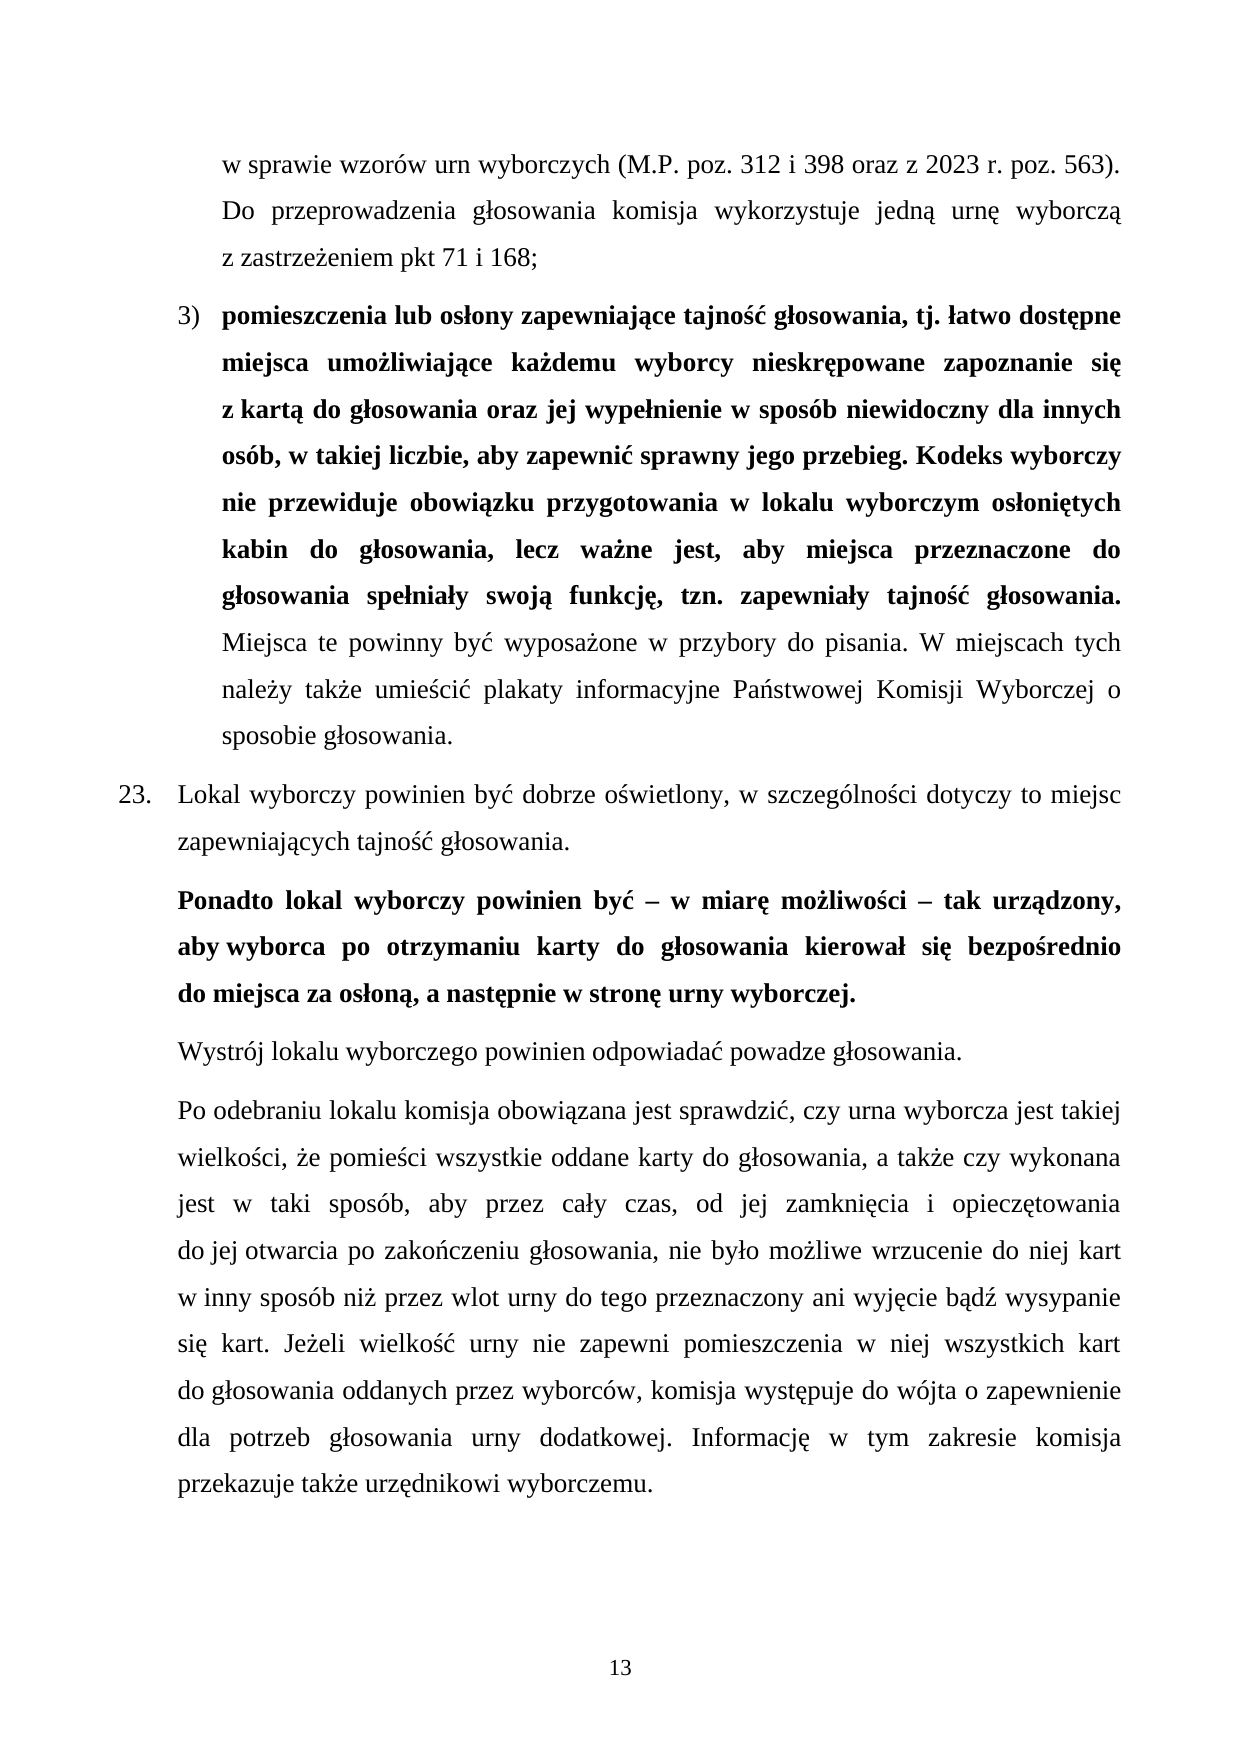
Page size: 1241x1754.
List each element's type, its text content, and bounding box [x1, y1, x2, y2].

list Lokal wyborczy powinien być dobrze oświetlony, w szczególności dotyczy to miejsc zapewniających tajność głosowania. [118, 779, 1122, 856]
text Wystrój lokalu wyborczego powinien odpowiadać powadze głosowania. [165, 1036, 1122, 1067]
list pomieszczenia lub osłony zapewniające tajność głosowania, tj. łatwo dostępne miejsca umożliwiające każdemu wyborcy nieskrępowane zapoznanie się z kartą do głosowania oraz jej wypełnienie w sposób niewidoczny dla innych osób, w takiej liczbie, aby zapewnić sprawny jego przebieg. Kodeks wyborczy nie przewiduje obowiązku przygotowania w lokalu wyborczym osłoniętych kabin do głosowania, lecz ważne jest, aby miejsca przeznaczone do głosowania spełniały swoją funkcję, tzn. zapewniały tajność głosowania. Miejsca te powinny być wyposażone w przybory do pisania. W miejscach tych należy także umieścić plakaty informacyjne Państwowej Komisji Wyborczej o sposobie głosowania. [177, 299, 1122, 751]
text Ponadto lokal wyborczy powinien być – w miarę możliwości – tak urządzony, aby wyborca po otrzymaniu karty do głosowania kierował się bezpośrednio do miejsca za osłoną, a następnie w stronę urny wyborczej. [177, 884, 1122, 1008]
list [177, 148, 1122, 272]
text Po odebraniu lokalu komisja obowiązana jest sprawdzić, czy urna wyborcza jest takiej wielkości, że pomieści wszystkie oddane karty do głosowania, a także czy wykonana jest w taki sposób, aby przez cały czas, od jej zamknięcia i opieczętowania do jej otwarcia po zakończeniu głosowania, nie było możliwe wrzucenie do niej kart w inny sposób niż przez wlot urny do tego przeznaczony ani wyjęcie bądź wysypanie się kart. Jeżeli wielkość urny nie zapewni pomieszczenia w niej wszystkich kart do głosowania oddanych przez wyborców, komisja występuje do wójta o zapewnienie dla potrzeb głosowania urny dodatkowej. Informację w tym zakresie komisja przekazuje także urzędnikowi wyborczemu. [177, 1094, 1122, 1498]
